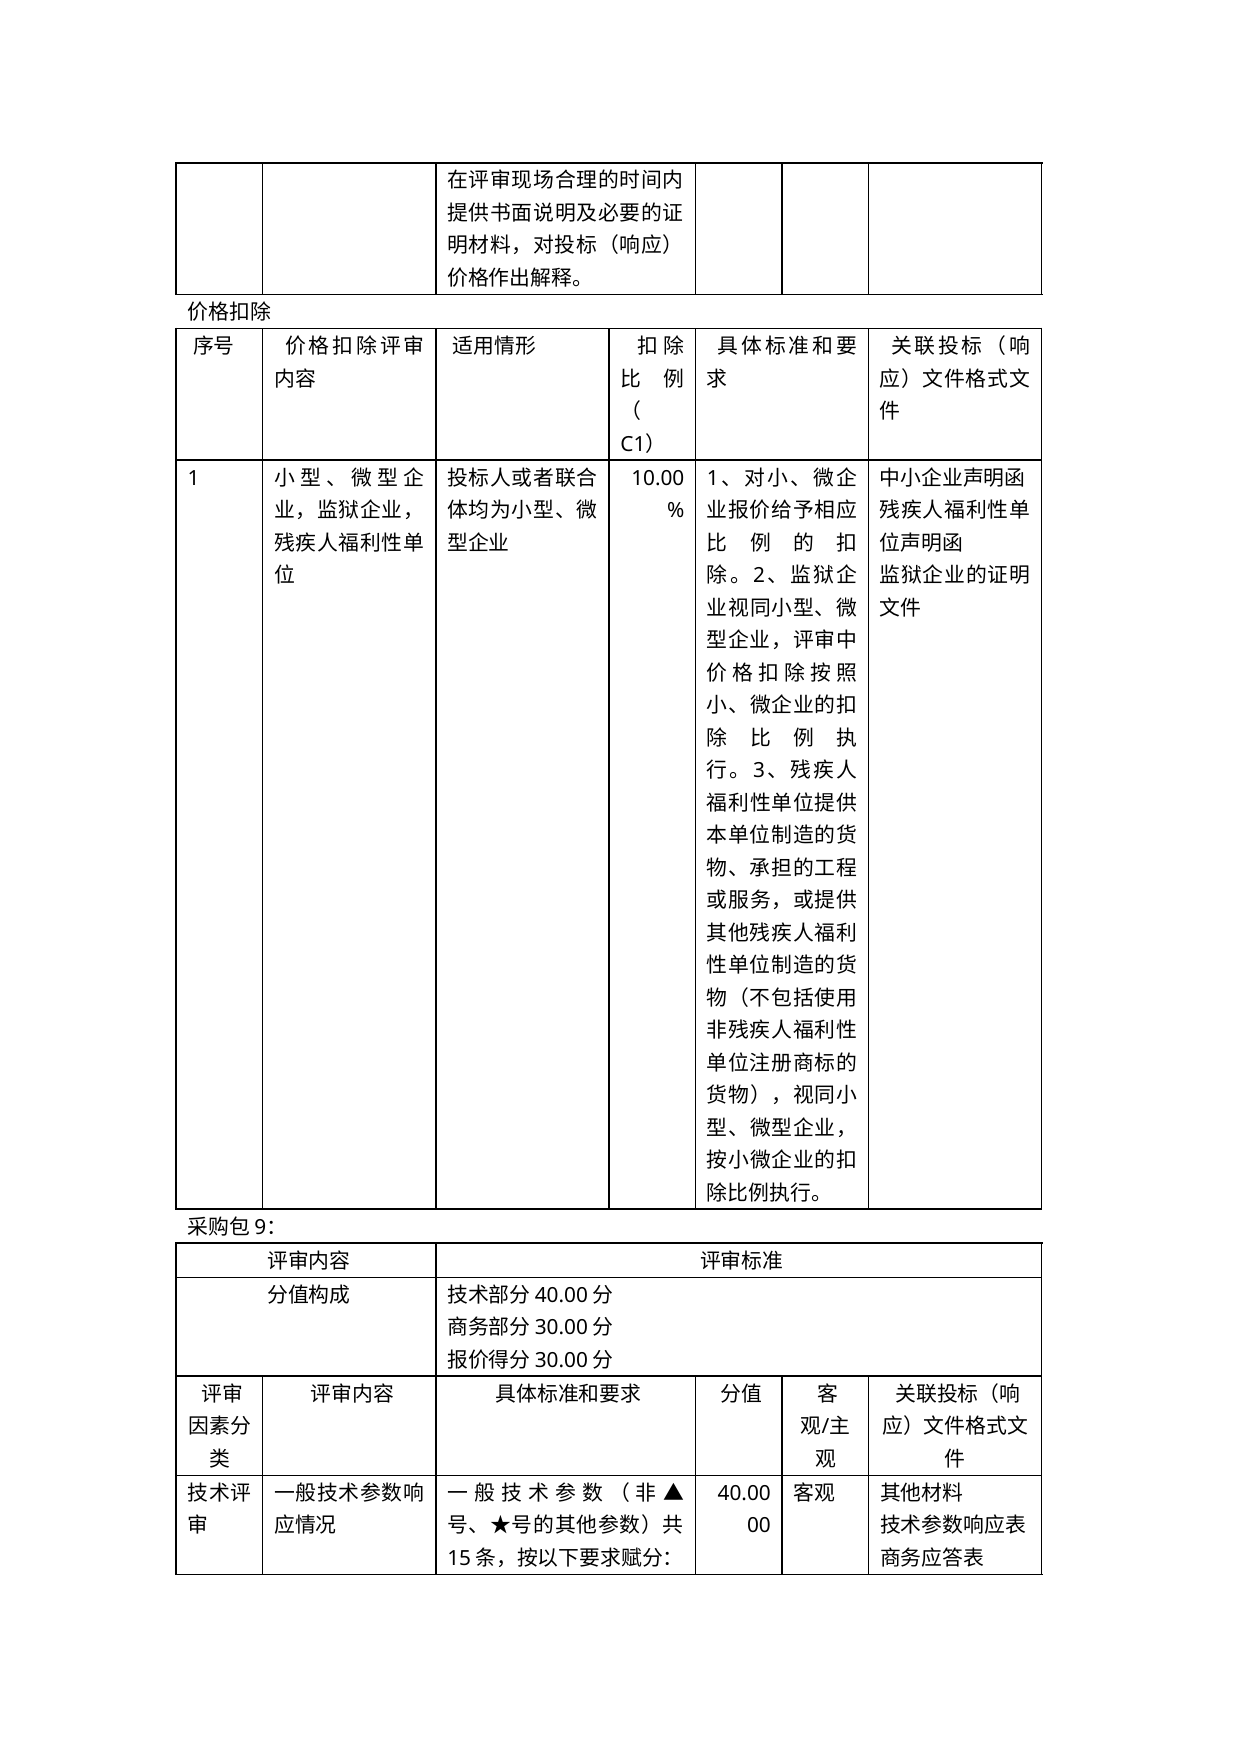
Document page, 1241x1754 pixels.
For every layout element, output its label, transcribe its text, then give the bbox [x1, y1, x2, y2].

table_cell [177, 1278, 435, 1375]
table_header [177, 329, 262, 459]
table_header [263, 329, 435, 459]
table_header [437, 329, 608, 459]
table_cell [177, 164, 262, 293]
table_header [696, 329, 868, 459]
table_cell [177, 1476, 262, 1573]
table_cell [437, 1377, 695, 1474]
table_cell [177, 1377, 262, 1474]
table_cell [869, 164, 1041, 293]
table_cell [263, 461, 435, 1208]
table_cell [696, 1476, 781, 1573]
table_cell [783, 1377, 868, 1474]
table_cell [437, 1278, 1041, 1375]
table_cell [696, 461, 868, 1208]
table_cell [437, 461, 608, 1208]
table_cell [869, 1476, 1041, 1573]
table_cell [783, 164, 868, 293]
text 采购包9： [187, 1210, 1053, 1242]
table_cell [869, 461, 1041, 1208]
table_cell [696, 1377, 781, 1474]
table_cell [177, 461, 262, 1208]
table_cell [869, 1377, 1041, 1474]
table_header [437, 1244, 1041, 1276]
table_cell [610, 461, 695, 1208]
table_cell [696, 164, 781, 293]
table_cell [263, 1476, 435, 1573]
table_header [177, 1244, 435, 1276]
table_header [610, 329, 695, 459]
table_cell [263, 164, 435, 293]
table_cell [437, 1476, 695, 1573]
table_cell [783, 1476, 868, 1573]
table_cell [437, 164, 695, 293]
text 价格扣除 [187, 295, 1053, 328]
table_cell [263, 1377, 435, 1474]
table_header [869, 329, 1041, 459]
